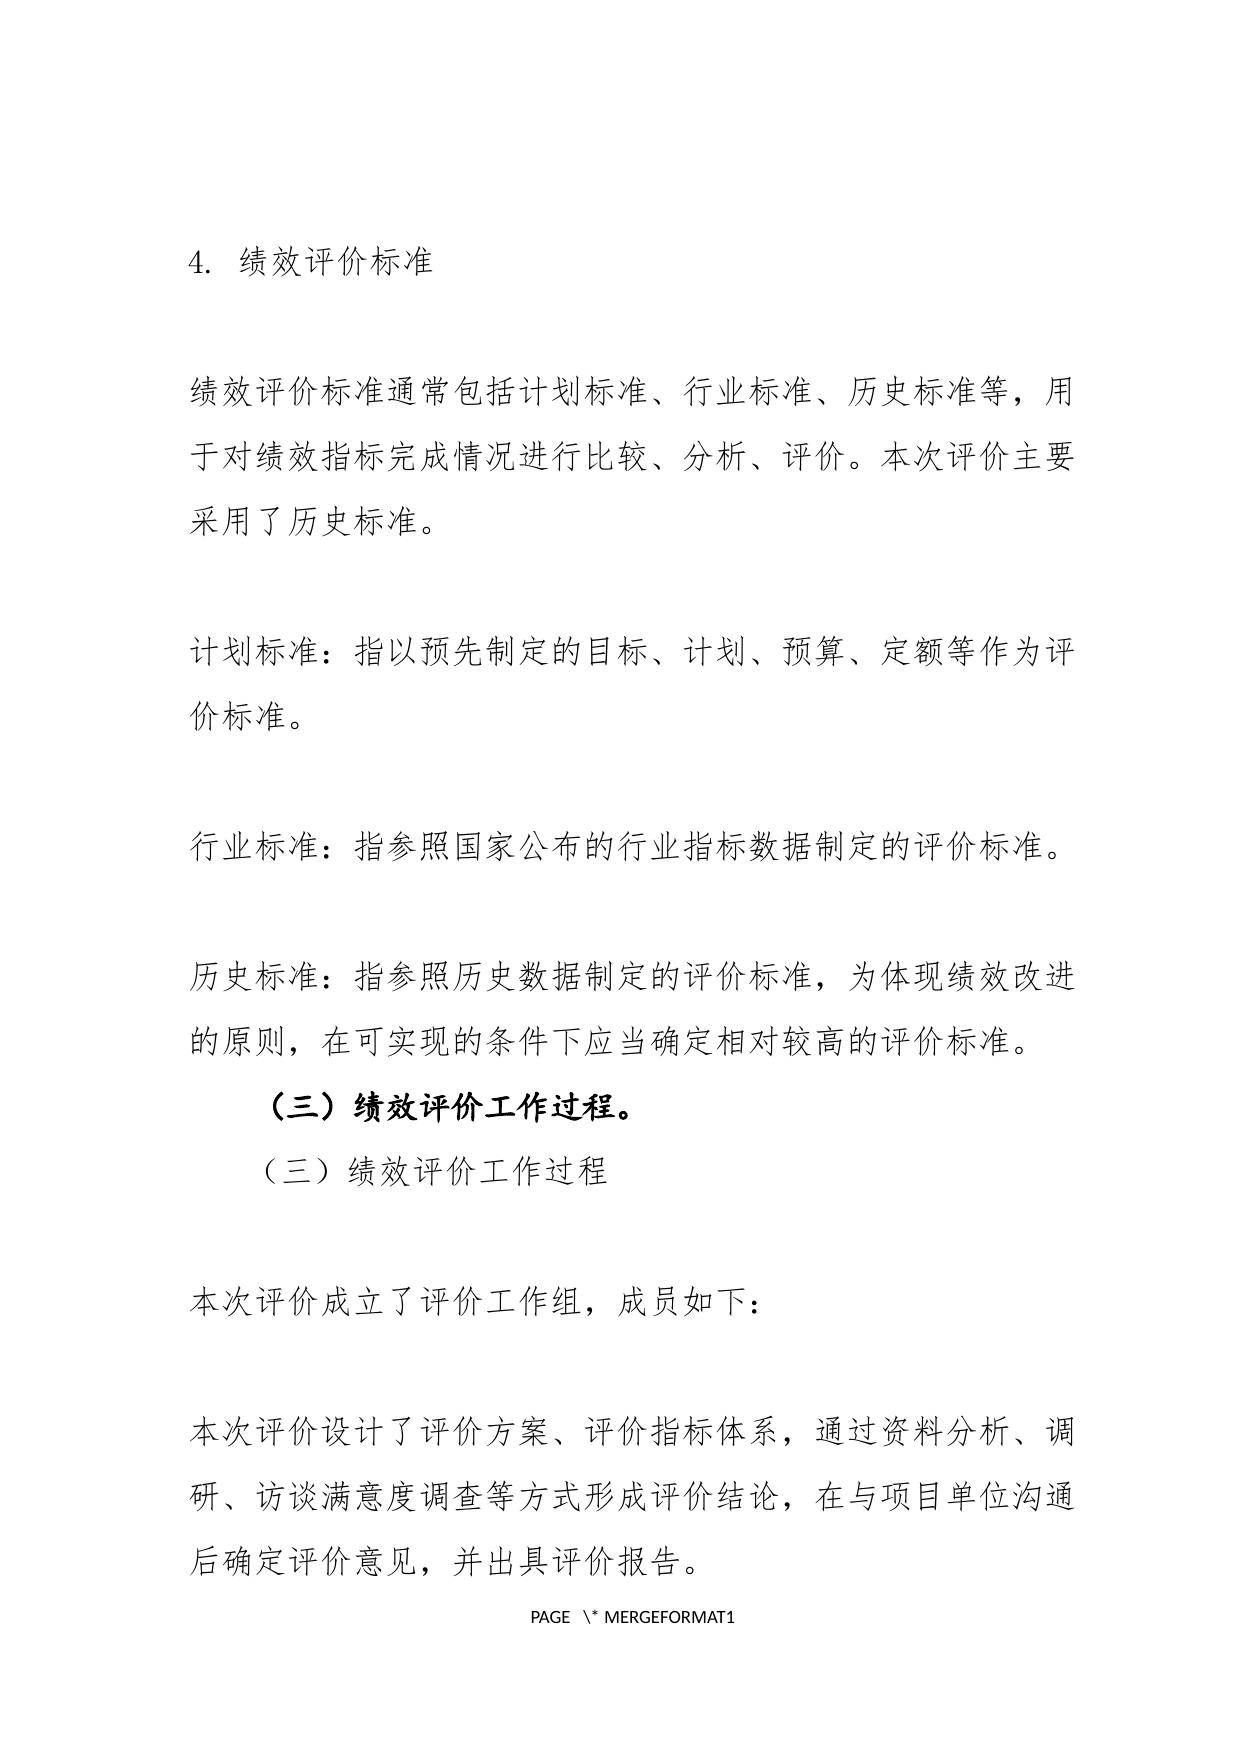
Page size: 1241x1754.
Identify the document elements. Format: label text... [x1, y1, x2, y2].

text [187, 1137, 1078, 1592]
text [187, 162, 1078, 1072]
text （三）绩效评价工作过程。 [187, 1072, 1078, 1137]
